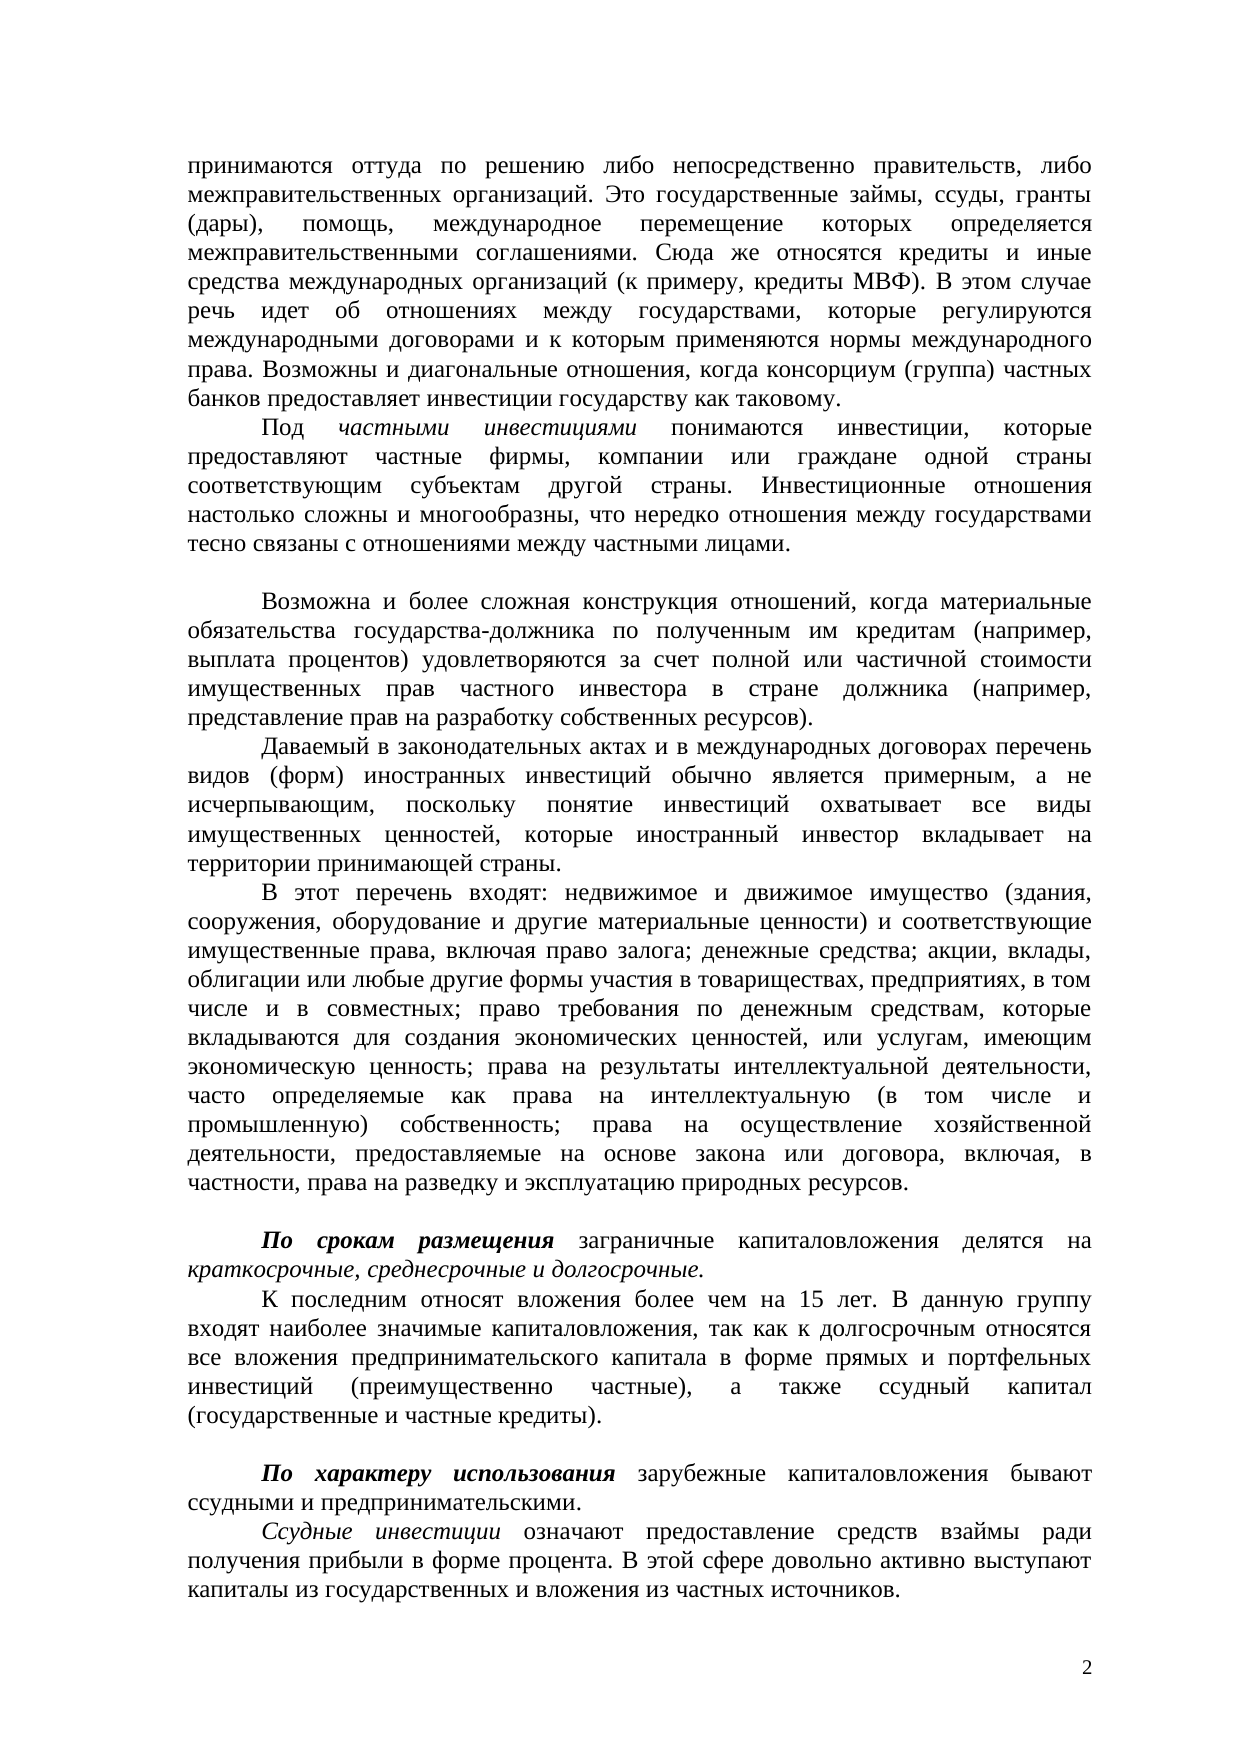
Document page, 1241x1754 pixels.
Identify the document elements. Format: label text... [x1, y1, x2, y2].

text По срокам размещения заграничные капиталовложения делятся на краткосрочные, среднесрочные и долгосрочные. [187, 1225, 1092, 1283]
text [187, 150, 1092, 412]
text Возможна и более сложная конструкция отношений, когда материальные обязательства государства-должника по полученным им кредитам (например, выплата процентов) удовлетворяются за счет полной или частичной стоимости имущественных прав частного инвестора в стране должника (например, представление прав на разработку собственных ресурсов). [187, 586, 1092, 731]
text В этот перечень входят: недвижимое и движимое имущество (здания, сооружения, оборудование и другие материальные ценности) и соответствующие имущественные права, включая право залога; денежные средства; акции, вклады, облигации или любые другие формы участия в товариществах, предприятиях, в том числе и в совместных; право требования по денежным средствам, которые вкладываются для создания экономических ценностей, или услугам, имеющим экономическую ценность; права на результаты интеллектуальной деятельности, часто определяемые как права на интеллектуальную (в том числе и промышленную) собственность; права на осуществление хозяйственной деятельности, предоставляемые на основе закона или договора, включая, в частности, права на разведку и эксплуатацию природных ресурсов. [187, 877, 1092, 1196]
text Даваемый в законодательных актах и в международных договорах перечень видов (форм) иностранных инвестиций обычно является примерным, а не исчерпывающим, поскольку понятие инвестиций охватывает все виды имущественных ценностей, которые иностранный инвестор вкладывает на территории принимающей страны. [187, 731, 1092, 877]
text По характеру использования зарубежные капиталовложения бывают ссудными и предпринимательскими. [187, 1458, 1092, 1516]
text К последним относят вложения более чем на 15 лет. В данную группу входят наиболее значимые капиталовложения, так как к долгосрочным относятся все вложения предпринимательского капитала в форме прямых и портфельных инвестиций (преимущественно частные), а также ссудный капитал (государственные и частные кредиты). [187, 1283, 1092, 1429]
text Под частными инвестициями понимаются инвестиции, которые предоставляют частные фирмы, компании или граждане одной страны соответствующим субъектам другой страны. Инвестиционные отношения настолько сложны и многообразны, что нередко отношения между государствами тесно связаны с отношениями между частными лицами. [187, 412, 1092, 557]
text Ссудные инвестиции означают предоставление средств взаймы ради получения прибыли в форме процента. В этой сфере довольно активно выступают капиталы из государственных и вложения из частных источников. [187, 1516, 1092, 1603]
